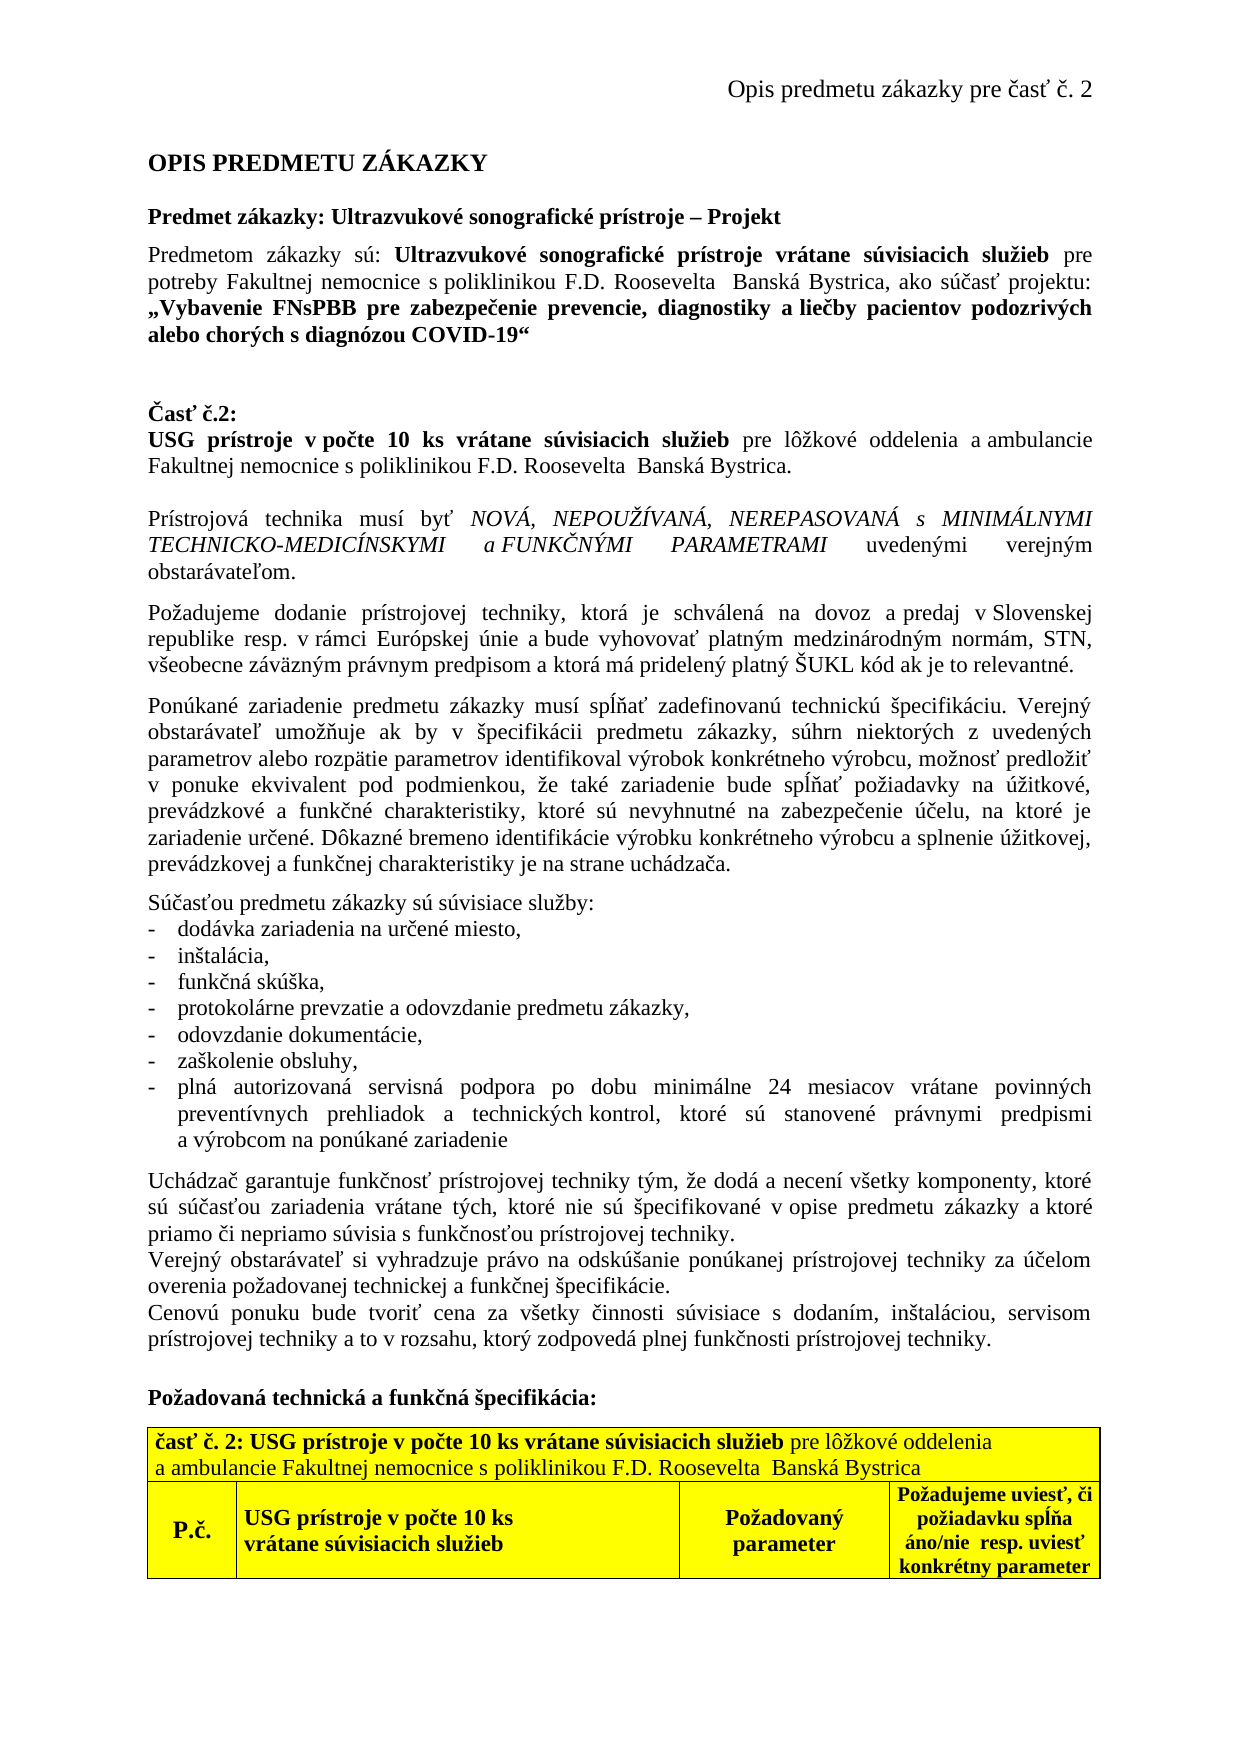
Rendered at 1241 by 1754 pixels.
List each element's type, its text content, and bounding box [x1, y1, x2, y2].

text Verejný obstarávateľ si vyhradzuje právo na odskúšanie ponúkanej prístrojovej techniky za účelom overenia požadovanej technickej a funkčnej špecifikácie. [148, 1246, 1093, 1299]
text Ponúkané zariadenie predmetu zákazky musí spĺňať zadefinovanú technickú špecifikáciu. Verejný obstarávateľ umožňuje ak by v špecifikácii predmetu zákazky, súhrn niektorých z uvedených parametrov alebo rozpätie parametrov identifikoval výrobok konkrétneho výrobcu, možnosť predložiť v ponuke ekvivalent pod podmienkou, že také zariadenie bude spĺňať požiadavky na úžitkové, prevádzkové a funkčné charakteristiky, ktoré sú nevyhnutné na zabezpečenie účelu, na ktoré je zariadenie určené. Dôkazné bremeno identifikácie výrobku konkrétneho výrobcu a splnenie úžitkovej, prevádzkovej a funkčnej charakteristiky je na strane uchádzača. [148, 692, 1093, 876]
list Časť č.2: [148, 400, 1093, 426]
list protokolárne prevzatie a odovzdanie predmetu zákazky, [148, 994, 1122, 1021]
list zaškolenie obsluhy, [148, 1047, 1122, 1073]
list odovzdanie dokumentácie, [148, 1021, 1122, 1047]
list inštalácia, [148, 942, 1122, 968]
table_cell P.č. [148, 1482, 236, 1578]
text Požadovaná technická a funkčná špecifikácia: [148, 1384, 1093, 1411]
text Súčasťou predmetu zákazky sú súvisiace služby: [148, 889, 1093, 915]
text Uchádzač garantuje funkčnosť prístrojovej techniky tým, že dodá a necení všetky komponenty, ktoré sú súčasťou zariadenia vrátane tých, ktoré nie sú špecifikované v opise predmetu zákazky a ktoré priamo či nepriamo súvisia s funkčnosťou prístrojovej techniky. [148, 1167, 1093, 1246]
text OPIS PREDMETU ZÁKAZKY [148, 148, 1093, 176]
table_cell Požadujeme uviesť, či požiadavku spĺňa áno/nie resp. uviesť konkrétny parameter [890, 1482, 1099, 1578]
text Cenovú ponuku bude tvoriť cena za všetky činnosti súvisiace s dodaním, inštaláciou, servisom prístrojovej techniky a to v rozsahu, ktorý zodpovedá plnej funkčnosti prístrojovej techniky. [148, 1299, 1093, 1351]
table_header časť č. 2: USG prístroje v počte 10 ks vrátane súvisiacich služieb pre lôžkové oddelenia a ambulancie Fakultnej nemocnice s poliklinikou F.D. Roosevelta Banská Bystrica [148, 1428, 1099, 1481]
list funkčná skúška, [148, 968, 1122, 994]
text Prístrojová technika musí byť NOVÁ, NEPOUŽÍVANÁ, NEREPASOVANÁ s MINIMÁLNYMI TECHNICKO-MEDICÍNSKYMI a FUNKČNÝMI PARAMETRAMI uvedenými verejným obstarávateľom. [148, 505, 1093, 584]
text Predmet zákazky: Ultrazvukové sonografické prístroje – Projekt [148, 203, 1093, 229]
list plná autorizovaná servisná podpora po dobu minimálne 24 mesiacov vrátane povinných preventívnych prehliadok a technických kontrol, ktoré sú stanovené právnymi predpismi a výrobcom na ponúkané zariadenie [148, 1073, 1093, 1152]
list dodávka zariadenia na určené miesto, [148, 915, 1122, 942]
table_cell USG prístroje v počte 10 ks vrátane súvisiacich služieb [237, 1482, 679, 1578]
text Požadujeme dodanie prístrojovej techniky, ktorá je schválená na dovoz a predaj v Slovenskej republike resp. v rámci Európskej únie a bude vyhovovať platným medzinárodným normám, STN, všeobecne záväzným právnym predpisom a ktorá má pridelený platný ŠUKL kód ak je to relevantné. [148, 598, 1093, 678]
table_cell Požadovaný parameter [680, 1482, 889, 1578]
text Predmetom zákazky sú: Ultrazvukové sonografické prístroje vrátane súvisiacich služieb pre potreby Fakultnej nemocnice s poliklinikou F.D. Roosevelta Banská Bystrica, ako súčasť projektu: „Vybavenie FNsPBB pre zabezpečenie prevencie, diagnostiky a liečby pacientov podozrivých alebo chorých s diagnózou COVID-19“ [148, 242, 1093, 347]
text USG prístroje v počte 10 ks vrátane súvisiacich služieb pre lôžkové oddelenia a ambulancie Fakultnej nemocnice s poliklinikou F.D. Roosevelta Banská Bystrica. [148, 426, 1093, 479]
